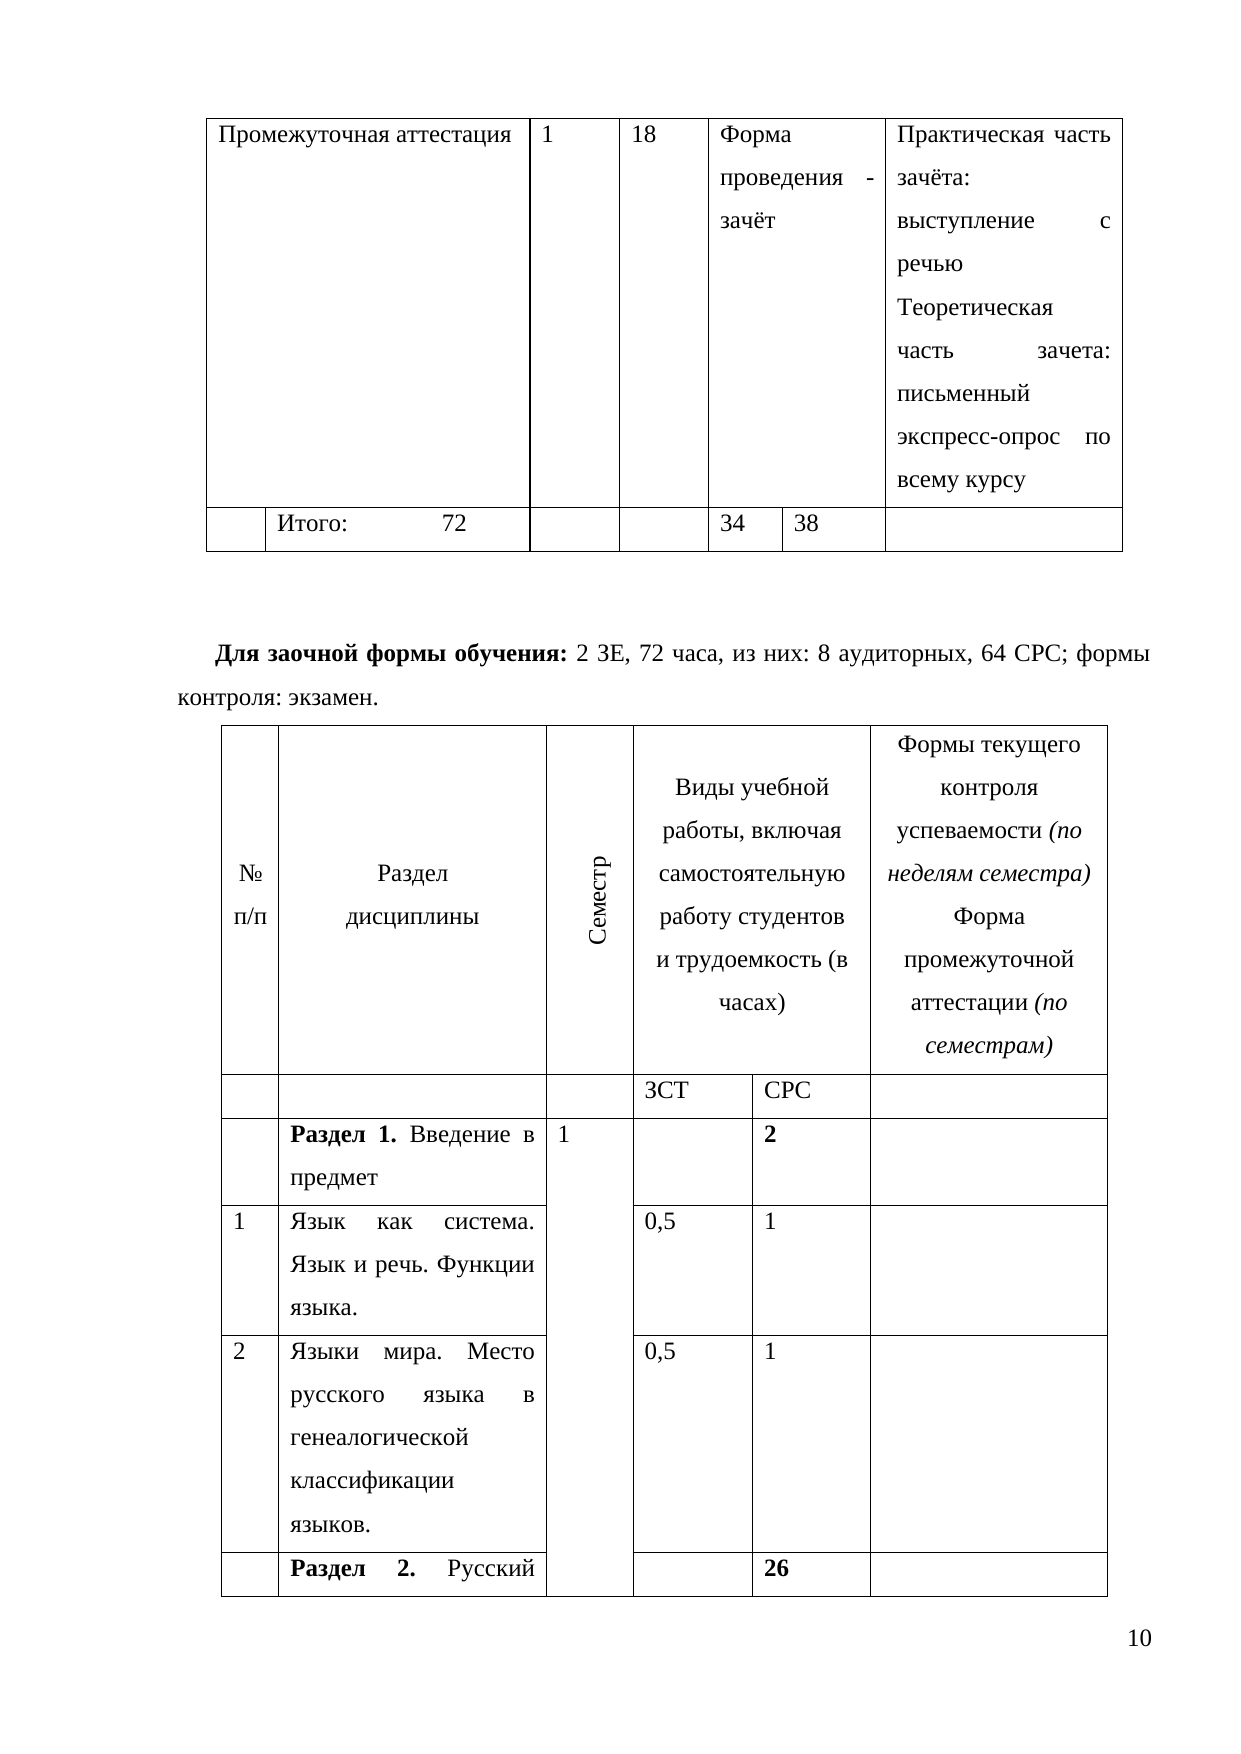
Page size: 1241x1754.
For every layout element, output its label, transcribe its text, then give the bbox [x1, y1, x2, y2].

table_cell [207, 508, 265, 551]
table_cell 18 [620, 119, 708, 507]
table_cell 1 [531, 119, 619, 507]
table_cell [279, 1553, 546, 1596]
table_cell 26 [753, 1553, 870, 1596]
table_cell [871, 1553, 1107, 1596]
table_cell [222, 1553, 278, 1596]
table_cell [886, 508, 1122, 551]
table_cell 2 [222, 1336, 278, 1552]
table_cell [871, 1336, 1107, 1552]
table_cell Промежуточная аттестация [207, 119, 529, 507]
table_cell Языки мира. Место русского языка в генеалогической классификации языков. [279, 1336, 546, 1552]
table_cell [531, 508, 619, 551]
table_header Раздел дисциплины [279, 726, 546, 1074]
table_cell 0,5 [634, 1336, 752, 1552]
table_cell СРС [753, 1075, 870, 1118]
table_header № п/п [222, 726, 278, 1074]
table_cell 2 [753, 1119, 870, 1205]
table_header Формы текущего контроля успеваемости (по неделям семестра) Форма промежуточной аттестации (по семестрам) [871, 726, 1107, 1074]
table_cell 0,5 [634, 1206, 752, 1335]
table_cell [634, 1553, 752, 1596]
table_cell [222, 1119, 278, 1205]
table_cell [279, 1075, 546, 1118]
table_cell [871, 1075, 1107, 1118]
table_cell 38 [783, 508, 885, 551]
table_cell Раздел 1. Введение в предмет [279, 1119, 546, 1205]
table_cell [222, 1075, 278, 1118]
table_cell Форма проведения - зачёт [709, 119, 885, 507]
table_cell 1 [222, 1206, 278, 1335]
table_header Семестр [547, 726, 633, 1074]
table_cell [620, 508, 708, 551]
text Для заочной формы обучения: 2 ЗЕ, 72 часа, из них: 8 аудиторных, 64 СРС; формы контроля: экзамен. [177, 638, 1152, 710]
table_cell ЗСТ [634, 1075, 752, 1118]
table_cell [871, 1119, 1107, 1205]
table_cell Практическая часть зачёта: выступление с речью Теоретическая часть зачета: письменный экспресс-опрос по всему курсу [886, 119, 1122, 507]
table_cell [547, 1075, 633, 1118]
table_header Виды учебной работы, включая самостоятельную работу студентов и трудоемкость (в часах) [634, 726, 870, 1074]
table_cell 1 [753, 1336, 870, 1552]
table_cell 1 [753, 1206, 870, 1335]
table_cell 34 [709, 508, 782, 551]
table_cell Итого: 72 [266, 508, 529, 551]
table_cell Язык как система. Язык и речь. Функции языка. [279, 1206, 546, 1335]
table_cell [871, 1206, 1107, 1335]
table_cell 1 [547, 1119, 633, 1596]
table_cell [634, 1119, 752, 1205]
